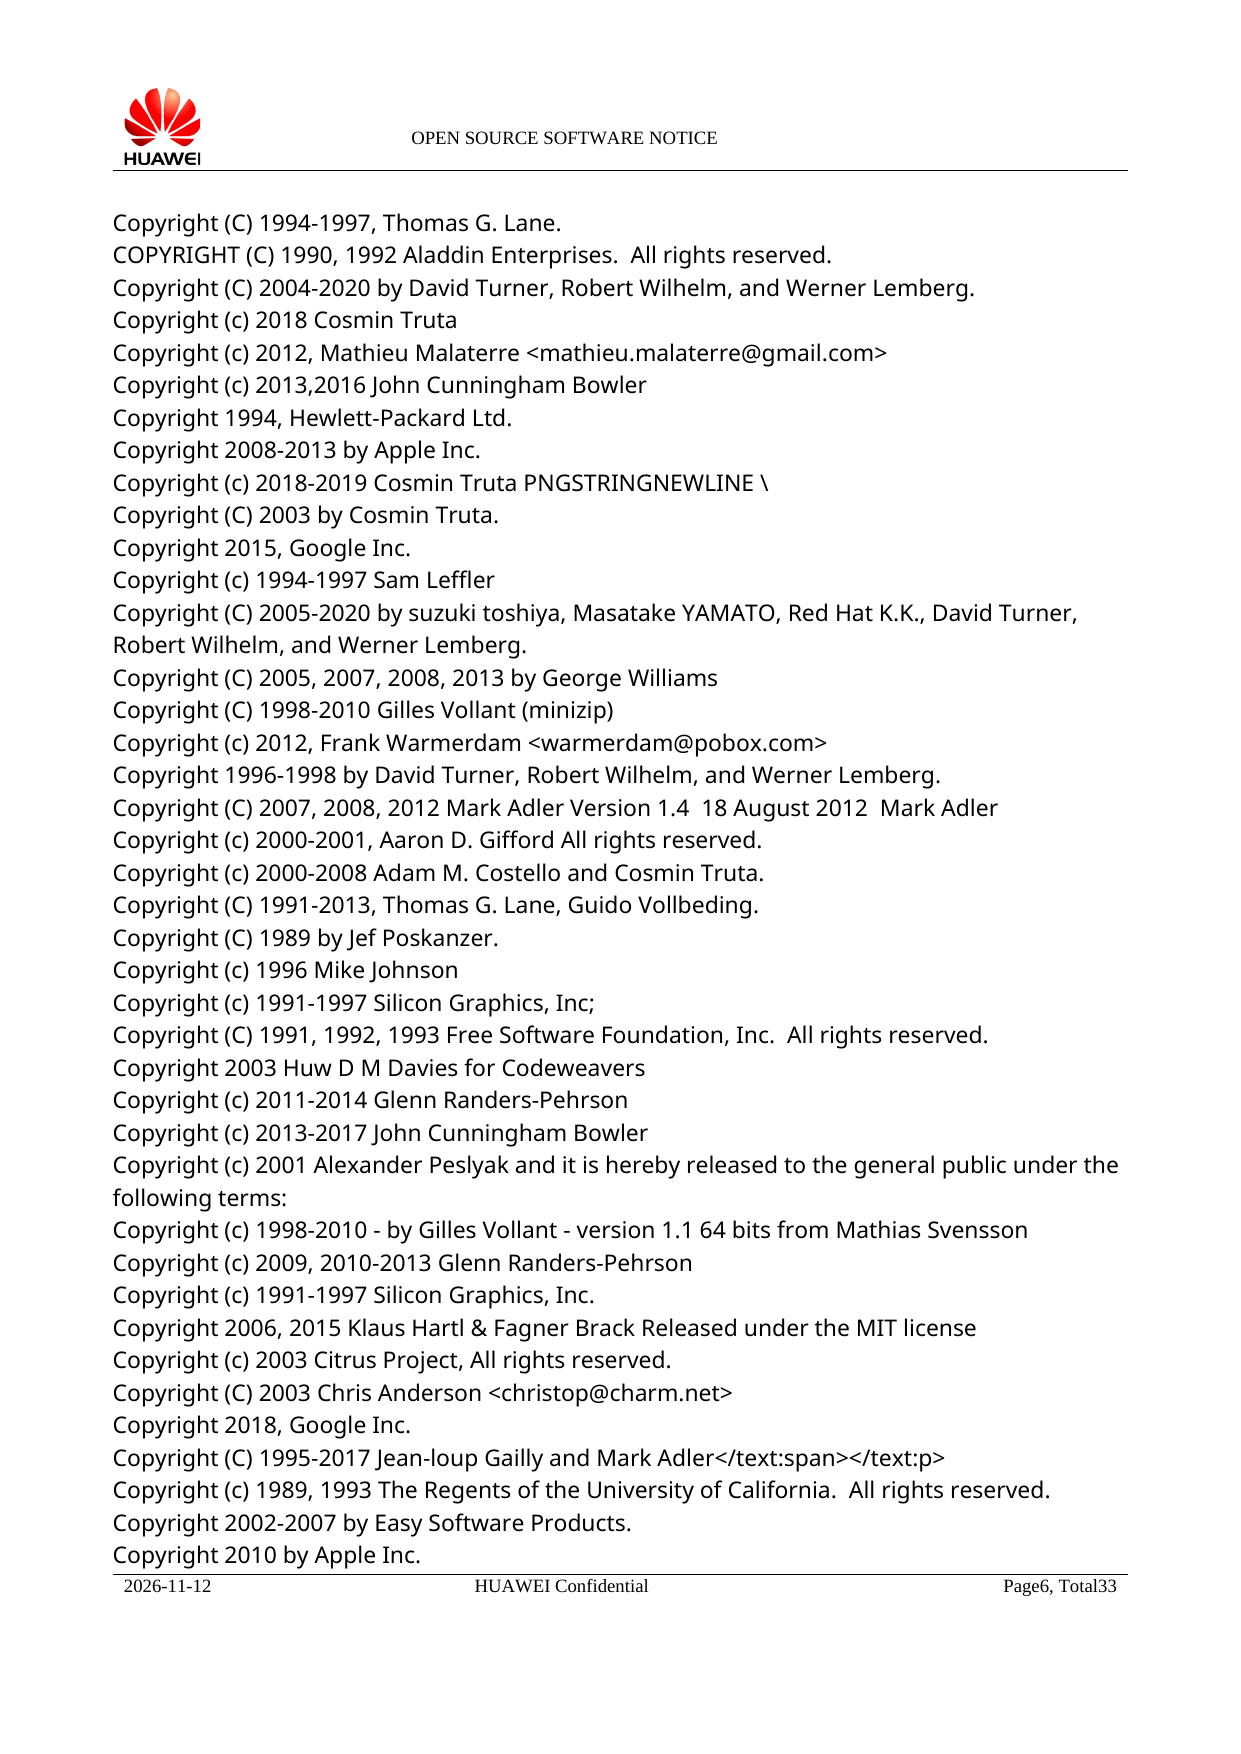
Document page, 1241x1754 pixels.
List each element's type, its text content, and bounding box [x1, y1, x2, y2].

picture [124, 88, 201, 165]
